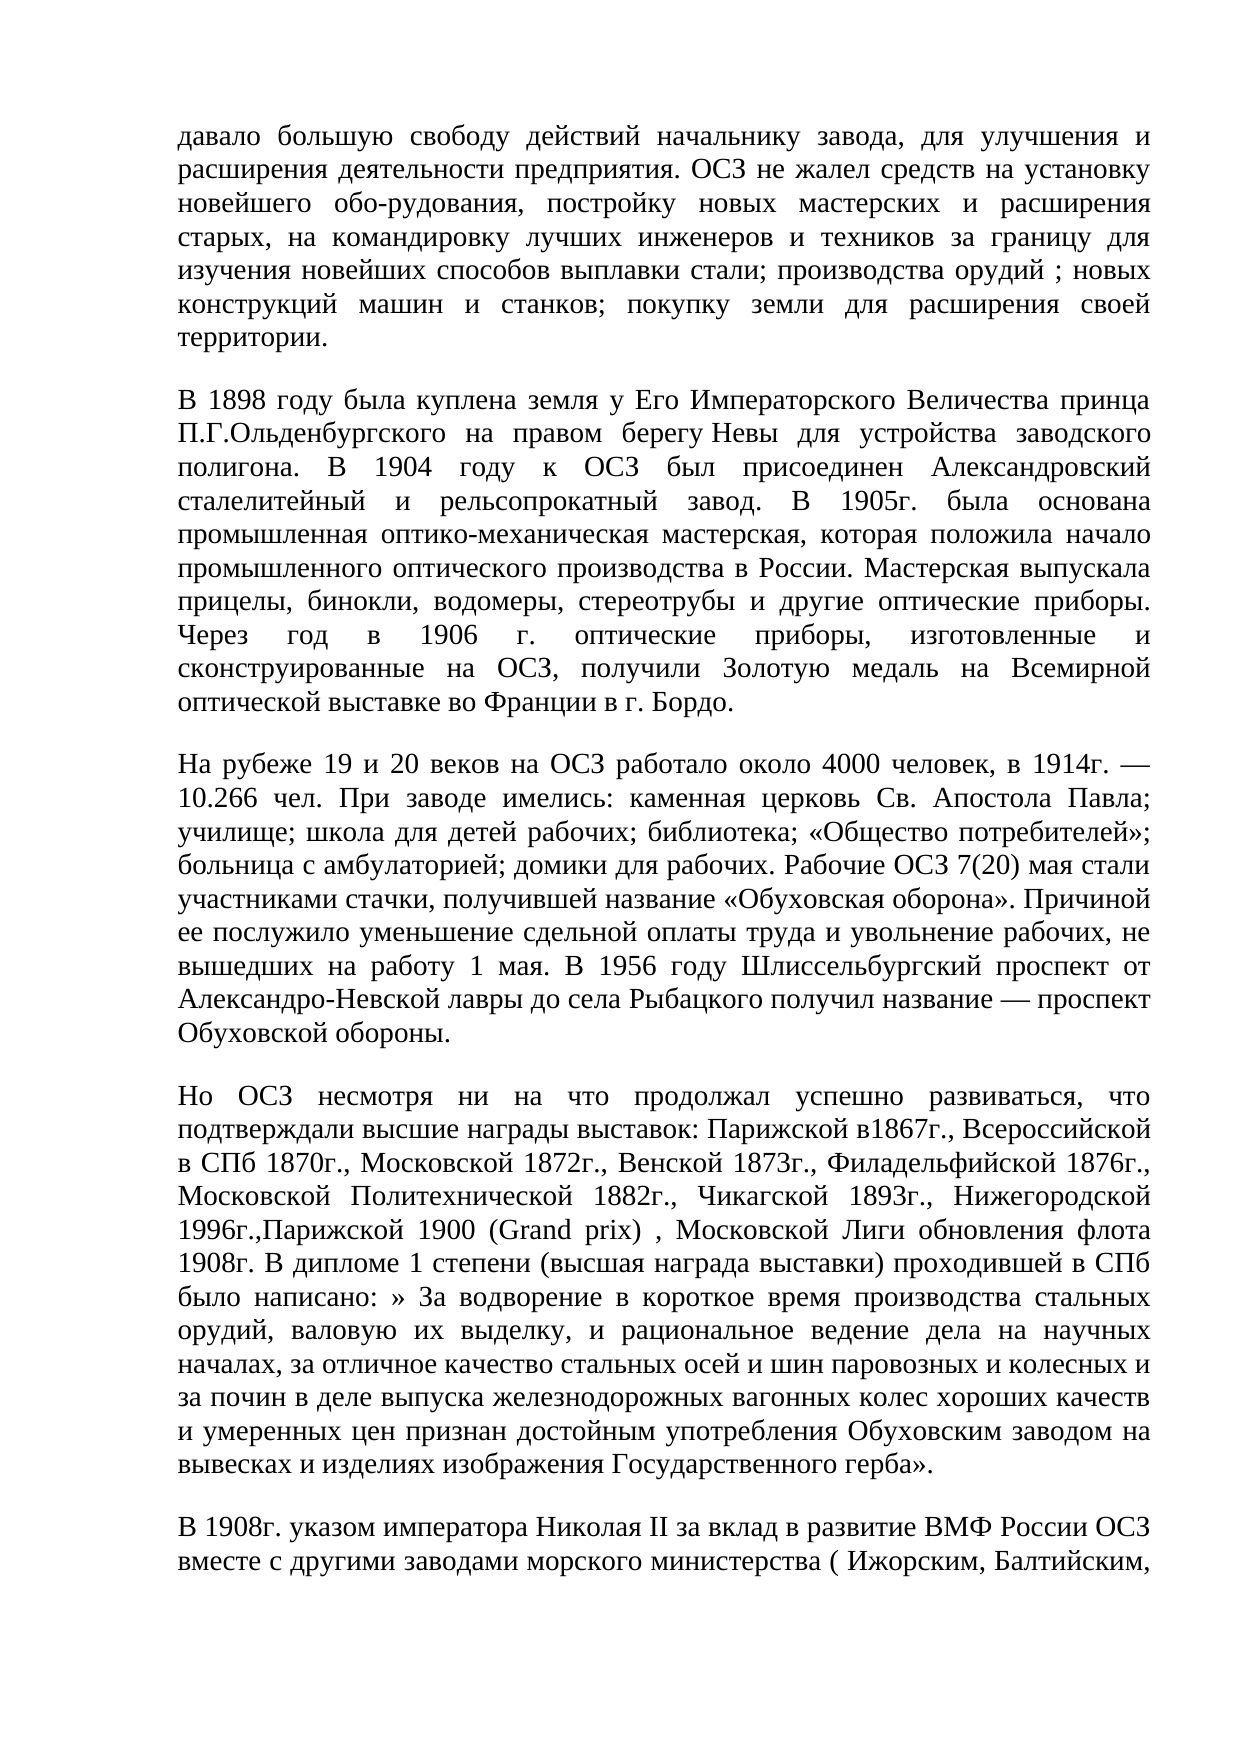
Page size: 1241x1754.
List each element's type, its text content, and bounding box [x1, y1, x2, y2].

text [177, 1509, 1152, 1576]
text На рубеже 19 и 20 веков на ОСЗ работало около 4000 человек, в 1914г. — 10.266 чел. При заводе имелись: каменная церковь Св. Апостола Павла; училище; школа для детей рабочих; библиотека; «Общество потребителей»; больница с амбулаторией; домики для рабочих. Рабочие ОСЗ 7(20) мая стали участниками стачки, получившей название «Обуховская оборона». Причиной ее послужило уменьшение сдельной оплаты труда и увольнение рабочих, не вышедших на работу 1 мая. В 1956 году Шлиссельбургский проспект от Александро-Невской лавры до села Рыбацкого получил название — проспект Обуховской обороны. [177, 747, 1152, 1048]
text В 1898 году была куплена земля у Его Императорского Величества принца П.Г.Ольденбургского на правом берегу Невы для устройства заводского полигона. В 1904 году к ОСЗ был присоединен Александровский сталелитейный и рельсопрокатный завод. В 1905г. была основана промышленная оптико-механическая мастерская, которая положила начало промышленного оптического производства в России. Мастерская выпускала прицелы, бинокли, водомеры, стереотрубы и другие оптические приборы. Через год в 1906 г. оптические приборы, изготовленные и сконструированные на ОСЗ, получили Золотую медаль на Всемирной оптической выставке во Франции в г. Бордо. [177, 382, 1152, 717]
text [177, 118, 1152, 353]
text Но ОСЗ несмотря ни на что продолжал успешно развиваться, что подтверждали высшие награды выставок: Парижской в1867г., Всероссийской в СПб 1870г., Московской 1872г., Венской 1873г., Филадельфийской 1876г., Московской Политехнической 1882г., Чикагской 1893г., Нижегородской 1996г.,Парижской 1900 (Grand prix) , Московской Лиги обновления флота 1908г. В дипломе 1 степени (высшая награда выставки) проходившей в СПб было написано: » За водворение в короткое время производства стальных орудий, валовую их выделку, и рациональное ведение дела на научных началах, за отличное качество стальных осей и шин паровозных и колесных и за почин в деле выпуска железнодорожных вагонных колес хороших качеств и умеренных цен признан достойным употребления Обуховским заводом на вывесках и изделиях изображения Государственного герба». [177, 1078, 1152, 1480]
